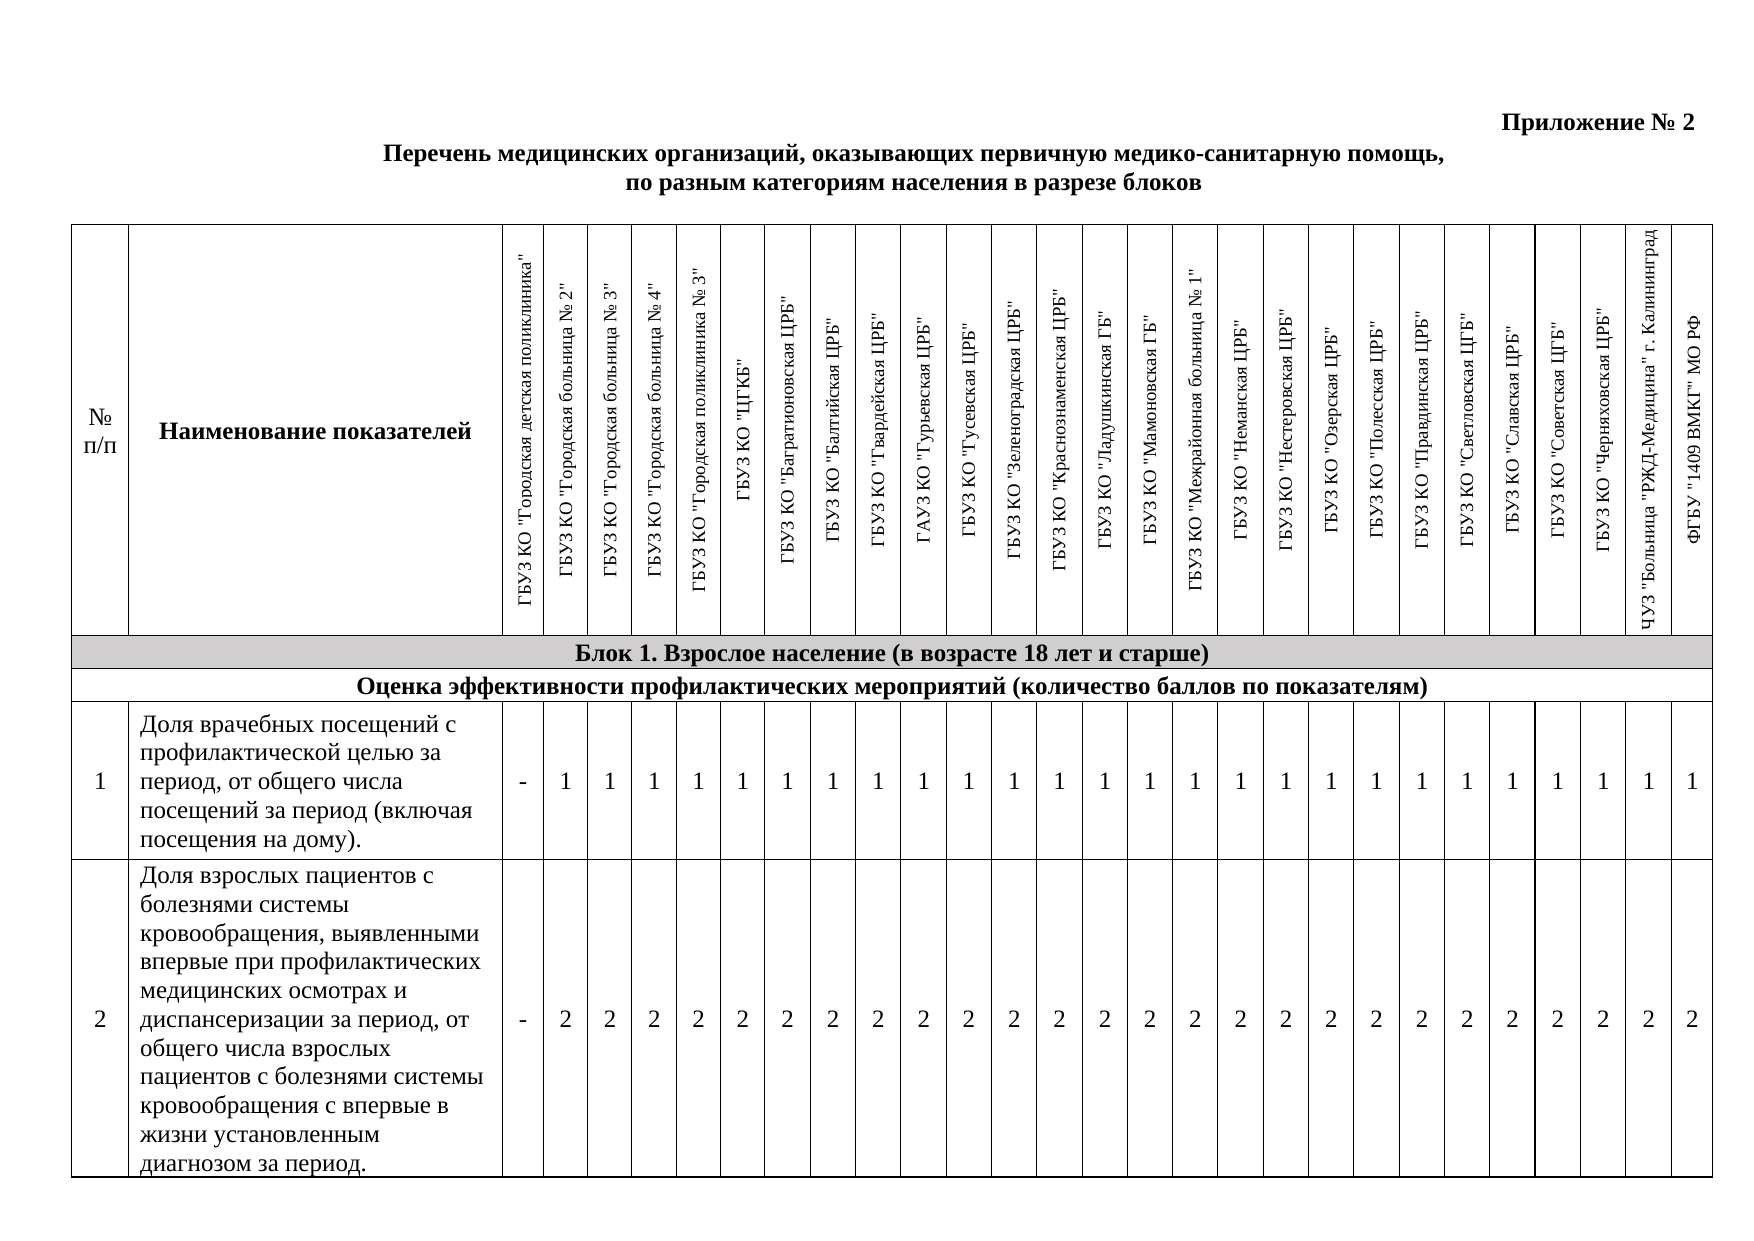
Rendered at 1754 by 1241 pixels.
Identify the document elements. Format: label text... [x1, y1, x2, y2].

table_cell 2 [1626, 860, 1671, 1176]
table_header ГБУЗ КО "Балтийская ЦРБ" [811, 225, 855, 635]
table_header ГБУЗ КО "Полесская ЦРБ" [1354, 225, 1399, 635]
table_header ГБУЗ КО "Зеленоградская ЦРБ" [992, 225, 1036, 635]
table_header ГБУЗ КО "Краснознаменская ЦРБ" [1037, 225, 1082, 635]
table_cell 2 [1083, 860, 1127, 1176]
table_cell 1 [72, 702, 128, 859]
table_cell 2 [992, 860, 1036, 1176]
table_header ГБУЗ КО "Нестеровская ЦРБ" [1264, 225, 1308, 635]
table_cell 1 [1173, 702, 1217, 859]
table_header ГБУЗ КО "Славская ЦРБ" [1490, 225, 1534, 635]
table_cell 2 [632, 860, 676, 1176]
table_cell 1 [1400, 702, 1444, 859]
table_header ГБУЗ КО "Межрайонная больница № 1" [1173, 225, 1217, 635]
table_cell 2 [1536, 860, 1580, 1176]
table_cell 1 [1354, 702, 1399, 859]
table_header ГБУЗ КО "Гвардейская ЦРБ" [856, 225, 900, 635]
table_header ГБУЗ КО "Городская больница № 3" [588, 225, 631, 635]
text по разным категориям населения в разрезе блоков [59, 167, 1695, 195]
table_header ГБУЗ КО "Советская ЦГБ" [1536, 225, 1580, 635]
table_cell 1 [677, 702, 720, 859]
table_header ГБУЗ КО "Правдинская ЦРБ" [1400, 225, 1444, 635]
table_header ГБУЗ КО "Светловская ЦГБ" [1445, 225, 1489, 635]
table_cell 2 [721, 860, 764, 1176]
table_header ГБУЗ КО "Городская поликлиника № 3" [677, 225, 720, 635]
table_header ГБУЗ КО "Ладушкинская ГБ" [1083, 225, 1127, 635]
table_cell 1 [947, 702, 991, 859]
table_cell 2 [1672, 860, 1712, 1176]
table_cell 1 [632, 702, 676, 859]
table_header ГБУЗ КО "Гусевская ЦРБ" [947, 225, 991, 635]
table_header ФГБУ "1409 ВМКГ" МО РФ [1672, 225, 1712, 635]
table_header ГБУЗ КО "ЦГКБ" [721, 225, 764, 635]
table_cell 1 [1445, 702, 1489, 859]
table_cell 1 [1581, 702, 1625, 859]
table_cell 2 [1218, 860, 1263, 1176]
table_cell - [503, 860, 543, 1176]
table_cell 1 [856, 702, 900, 859]
table_cell Оценка эффективности профилактических мероприятий (количество баллов по показателям) [72, 669, 1712, 701]
table_cell 1 [1536, 702, 1580, 859]
table_cell Блок 1. Взрослое население (в возрасте 18 лет и старше) [72, 636, 1712, 668]
table_cell 2 [1037, 860, 1082, 1176]
text Перечень медицинских организаций, оказывающих первичную медико-санитарную помощь, [59, 138, 1695, 167]
table_cell 2 [947, 860, 991, 1176]
table_cell 1 [1264, 702, 1308, 859]
table_cell 2 [901, 860, 946, 1176]
table_cell 2 [72, 860, 128, 1176]
table_cell 2 [811, 860, 855, 1176]
table_header ГБУЗ КО "Багратионовская ЦРБ" [765, 225, 810, 635]
table_header ЧУЗ "Больница "РЖД-Медицина" г. Калининград [1626, 225, 1671, 635]
text Приложение № 2 [59, 107, 1695, 136]
table_cell - [503, 702, 543, 859]
table_header ГБУЗ КО "Городская больница № 4" [632, 225, 676, 635]
table_cell 2 [765, 860, 810, 1176]
table_cell 2 [588, 860, 631, 1176]
table_header ГБУЗ КО "Озерская ЦРБ" [1309, 225, 1353, 635]
table_header № п/п [72, 225, 128, 635]
table_cell 2 [1581, 860, 1625, 1176]
table_cell 2 [544, 860, 587, 1176]
table_header ГБУЗ КО "Мамоновская ГБ" [1128, 225, 1172, 635]
table_cell 1 [901, 702, 946, 859]
table_cell 2 [1264, 860, 1308, 1176]
table_header ГБУЗ КО "Неманская ЦРБ" [1218, 225, 1263, 635]
table_cell 2 [1354, 860, 1399, 1176]
table_cell 1 [1037, 702, 1082, 859]
table_cell Доля взрослых пациентов с болезнями системы кровообращения, выявленными впервые при профилактических медицинских осмотрах и диспансеризации за период, от общего числа взрослых пациентов с болезнями системы кровообращения с впервые в жизни установленным диагнозом за период. [129, 860, 502, 1176]
table_cell 2 [1128, 860, 1172, 1176]
table_cell Доля врачебных посещений с профилактической целью за период, от общего числа посещений за период (включая посещения на дому). [129, 702, 502, 859]
table_cell 2 [1309, 860, 1353, 1176]
table_cell 1 [1218, 702, 1263, 859]
table_cell 2 [1173, 860, 1217, 1176]
table_header ГБУЗ КО "Черняховская ЦРБ" [1581, 225, 1625, 635]
table_cell 1 [1490, 702, 1534, 859]
table_cell 1 [544, 702, 587, 859]
table_cell 2 [677, 860, 720, 1176]
table_cell 2 [856, 860, 900, 1176]
table_header ГАУЗ КО "Гурьевская ЦРБ" [901, 225, 946, 635]
table_cell 1 [1672, 702, 1712, 859]
table_cell 1 [765, 702, 810, 859]
table_cell 2 [1445, 860, 1489, 1176]
table_header ГБУЗ КО "Городская детская поликлиника" [503, 225, 543, 635]
table_cell 2 [1400, 860, 1444, 1176]
table_cell 1 [1083, 702, 1127, 859]
table_cell 1 [1128, 702, 1172, 859]
table_header Наименование показателей [129, 225, 502, 635]
table_cell 1 [721, 702, 764, 859]
table_cell 1 [1309, 702, 1353, 859]
table_cell 2 [1490, 860, 1534, 1176]
table_header ГБУЗ КО "Городская больница № 2" [544, 225, 587, 635]
table_cell 1 [1626, 702, 1671, 859]
table_cell 1 [992, 702, 1036, 859]
table_cell 1 [811, 702, 855, 859]
table_cell 1 [588, 702, 631, 859]
